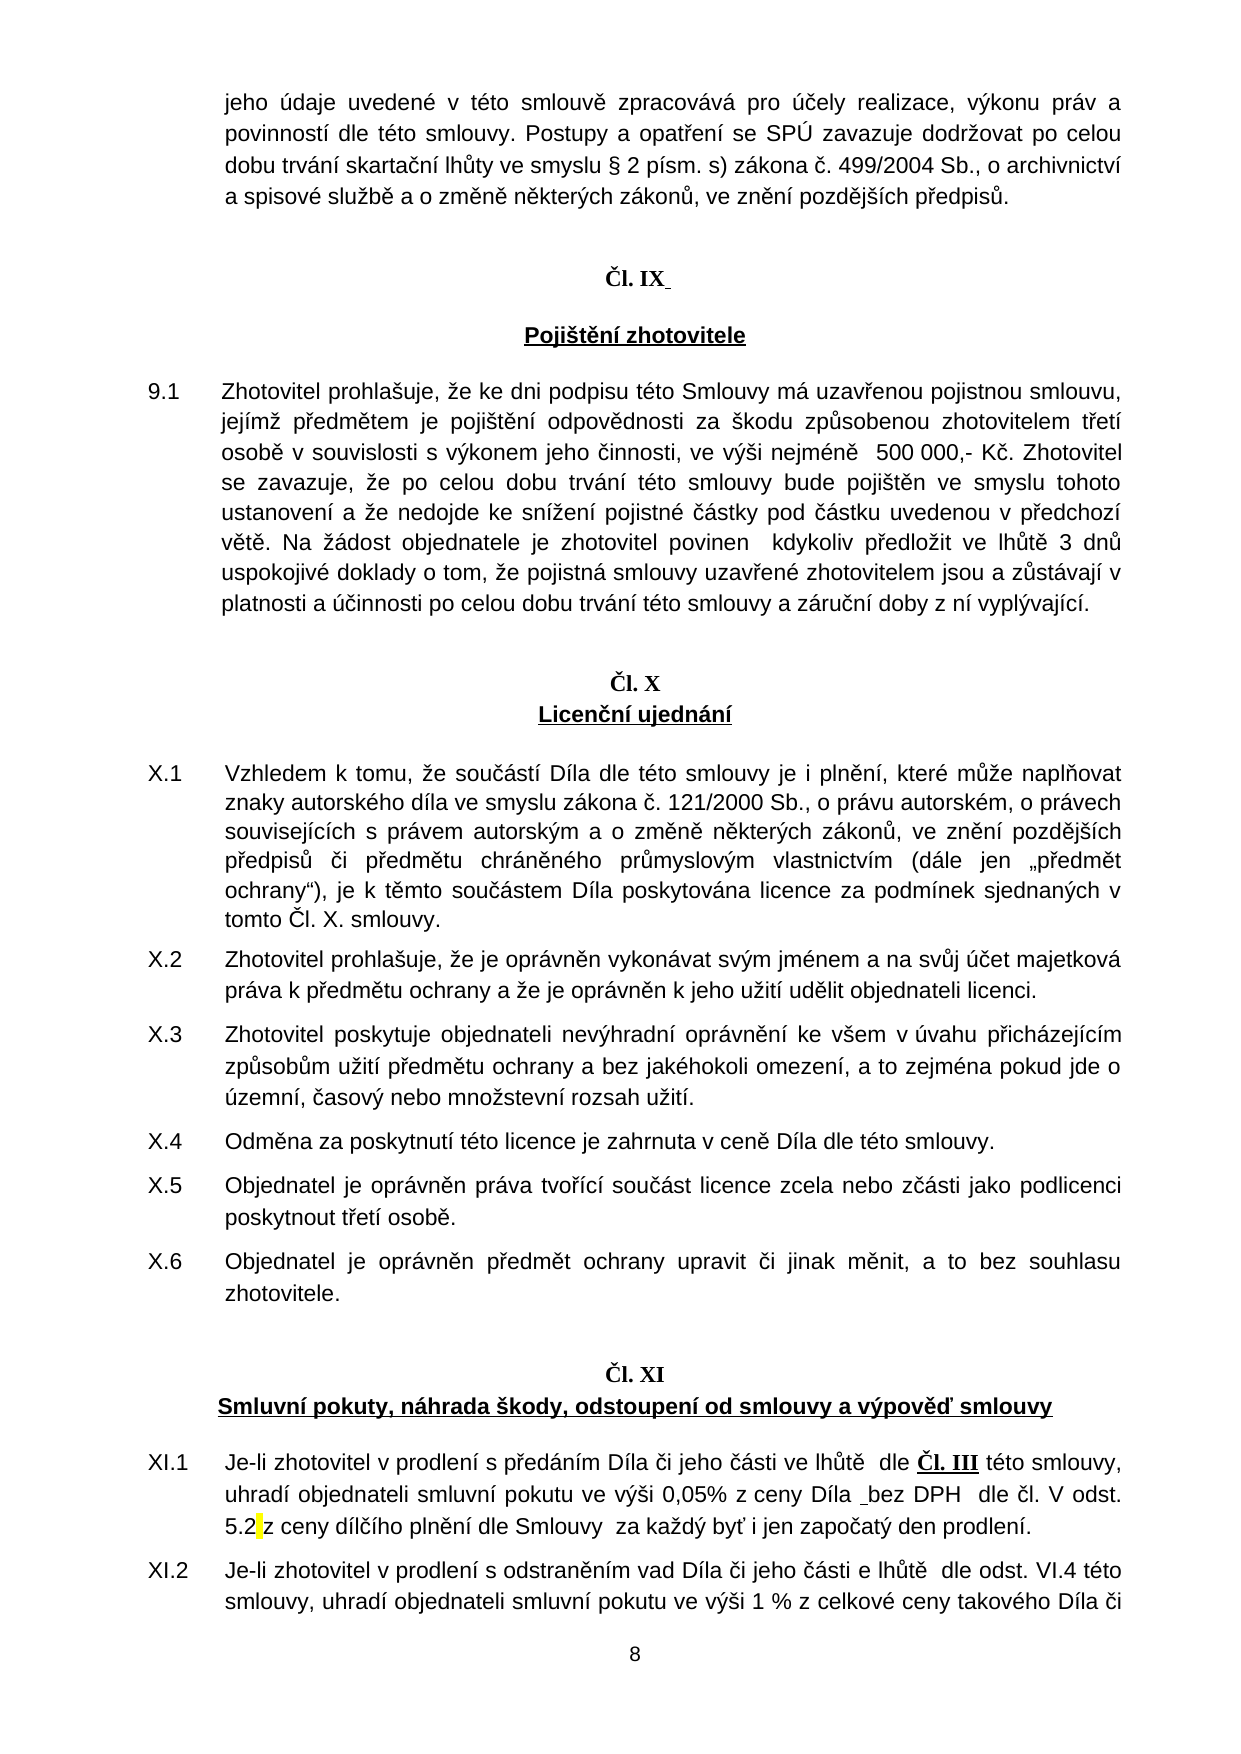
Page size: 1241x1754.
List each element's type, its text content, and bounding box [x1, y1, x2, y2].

list Je-li zhotovitel v prodlení s předáním Díla či jeho části ve lhůtě dle čl. III této smlouvy, uhradí objednateli smluvní pokutu ve výši 0,05% z ceny Díla bez DPH dle čl. V odst. 5.2 z ceny dílčího plnění dle Smlouvy za každý byť i jen započatý den prodlení. [148, 1449, 1122, 1539]
text Licenční ujednání [148, 670, 1122, 728]
text Smluvní pokuty, náhrada škody, odstoupení od smlouvy a výpověď smlouvy [148, 1361, 1122, 1419]
list Objednatel je oprávněn předmět ochrany upravit či jinak měnit, a to bez souhlasu zhotovitele. [148, 1248, 1122, 1306]
list Zhotovitel poskytuje objednateli nevýhradní oprávnění ke všem v úvahu přicházejícím způsobům užití předmětu ochrany a bez jakéhokoli omezení, a to zejména pokud jde o územní, časový nebo množstevní rozsah užití. [148, 1021, 1122, 1111]
text 9.1 Zhotovitel prohlašuje, že ke dni podpisu této Smlouvy má uzavřenou pojistnou smlouvu, jejímž předmětem je pojištění odpovědnosti za škodu způsobenou zhotovitelem třetí osobě v souvislosti s výkonem jeho činnosti, ve výši nejméně 500 000,- Kč. Zhotovitel se zavazuje, že po celou dobu trvání této smlouvy bude pojištěn ve smyslu tohoto ustanovení a že nedojde ke snížení pojistné částky pod částku uvedenou v předchozí větě. Na žádost objednatele je zhotovitel povinen kdykoliv předložit ve lhůtě 3 dnů uspokojivé doklady o tom, že pojistná smlouvy uzavřené zhotovitelem jsou a zůstávají v platnosti a účinnosti po celou dobu trvání této smlouvy a záruční doby z ní vyplývající. [148, 378, 1122, 616]
list Zhotovitel prohlašuje, že je oprávněn vykonávat svým jménem a na svůj účet majetková práva k předmětu ochrany a že je oprávněn k jeho užití udělit objednateli licenci. [148, 946, 1122, 1003]
list Odměna za poskytnutí této licence je zahrnuta v ceně Díla dle této smlouvy. [148, 1128, 1122, 1155]
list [148, 89, 1122, 210]
list Objednatel je oprávněn práva tvořící součást licence zcela nebo zčásti jako podlicenci poskytnout třetí osobě. [148, 1172, 1122, 1230]
list Vzhledem k tomu, že součástí Díla dle této smlouvy je i plnění, které může naplňovat znaky autorského díla ve smyslu zákona č. 121/2000 Sb., o právu autorském, o právech souvisejících s právem autorským a o změně některých zákonů, ve znění pozdějších předpisů či předmětu chráněného průmyslovým vlastnictvím (dále jen „předmět ochrany“), je k těmto součástem Díla poskytována licence za podmínek sjednaných v tomto čl. X. smlouvy. [148, 758, 1122, 933]
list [148, 1557, 1122, 1615]
list Pojištění zhotovitele [148, 322, 1122, 348]
